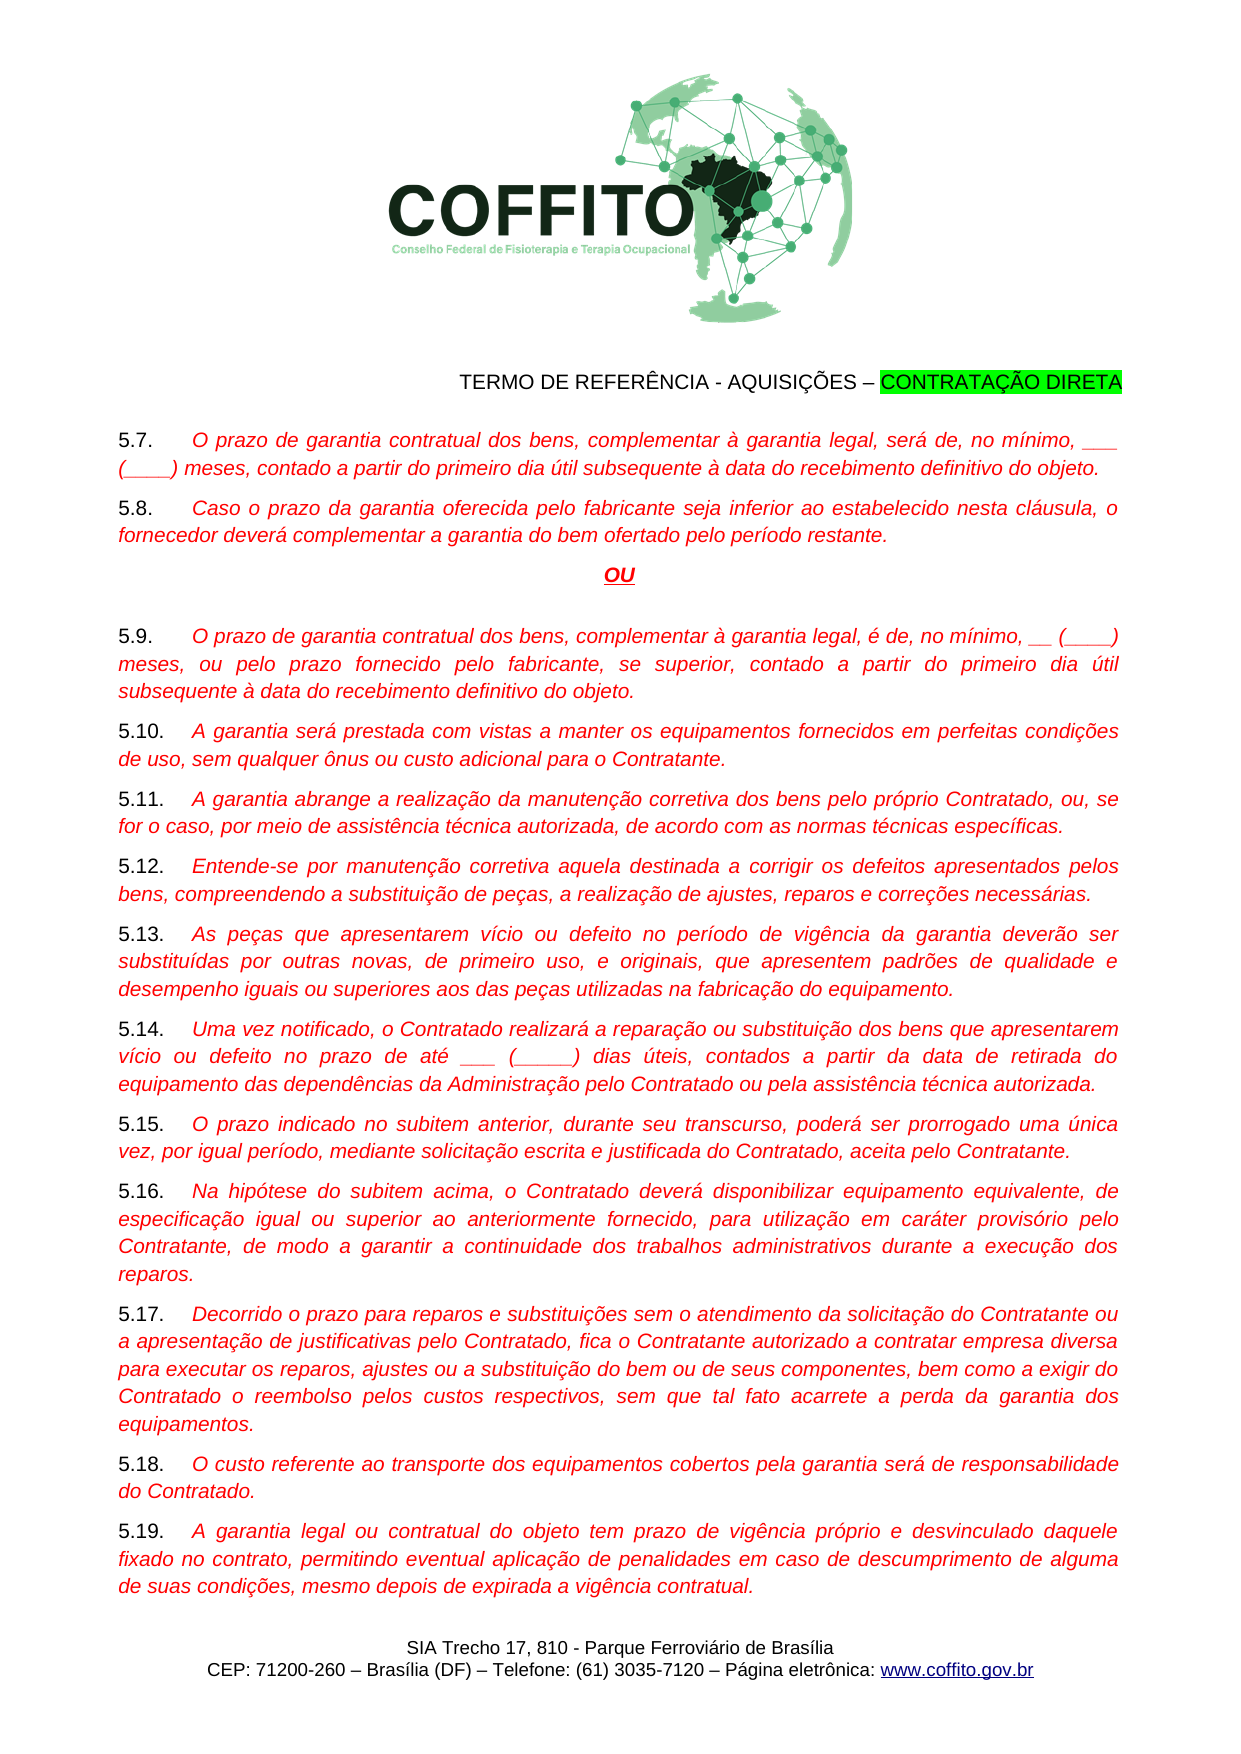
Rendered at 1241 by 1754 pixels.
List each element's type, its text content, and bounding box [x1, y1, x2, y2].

text Decorrido o prazo para reparos e substituições sem o atendimento da solicitação do Contratante ou a apresentação de justificativas pelo Contratado, fica o Contratante autorizado a contratar empresa diversa para executar os reparos, ajustes ou a substituição do bem ou de seus componentes, bem como a exigir do Contratado o reembolso pelos custos respectivos, sem que tal fato acarrete a perda da garantia dos equipamentos. [118, 1302, 1122, 1436]
text A garantia legal ou contratual do objeto tem prazo de vigência próprio e desvinculado daquele fixado no contrato, permitindo eventual aplicação de penalidades em caso de descumprimento de alguma de suas condições, mesmo depois de expirada a vigência contratual. [118, 1519, 1122, 1598]
text Na hipótese do subitem acima, o Contratado deverá disponibilizar equipamento equivalente, de especificação igual ou superior ao anteriormente fornecido, para utilização em caráter provisório pelo Contratante, de modo a garantir a continuidade dos trabalhos administrativos durante a execução dos reparos. [118, 1179, 1122, 1286]
text O prazo de garantia contratual dos bens, complementar à garantia legal, é de, no mínimo, __ (____) meses, ou pelo prazo fornecido pelo fabricante, se superior, contado a partir do primeiro dia útil subsequente à data do recebimento definitivo do objeto. [118, 624, 1122, 703]
text As peças que apresentarem vício ou defeito no período de vigência da garantia deverão ser substituídas por outras novas, de primeiro uso, e originais, que apresentem padrões de qualidade e desempenho iguais ou superiores aos das peças utilizadas na fabricação do equipamento. [118, 922, 1122, 1001]
text A garantia será prestada com vistas a manter os equipamentos fornecidos em perfeitas condições de uso, sem qualquer ônus ou custo adicional para o Contratante. [118, 719, 1122, 771]
text O custo referente ao transporte dos equipamentos cobertos pela garantia será de responsabilidade do Contratado. [118, 1452, 1122, 1503]
text O prazo indicado no subitem anterior, durante seu transcurso, poderá ser prorrogado uma única vez, por igual período, mediante solicitação escrita e justificada do Contratado, aceita pelo Contratante. [118, 1112, 1122, 1163]
text Uma vez notificado, o Contratado realizará a reparação ou substituição dos bens que apresentarem vício ou defeito no prazo de até ___ (_____) dias úteis, contados a partir da data de retirada do equipamento das dependências da Administração pelo Contratado ou pela assistência técnica autorizada. [118, 1017, 1122, 1096]
picture [388, 73, 853, 323]
text Entende-se por manutenção corretiva aquela destinada a corrigir os defeitos apresentados pelos bens, compreendendo a substituição de peças, a realização de ajustes, reparos e correções necessárias. [118, 854, 1122, 906]
text Caso o prazo da garantia oferecida pelo fabricante seja inferior ao estabelecido nesta cláusula, o fornecedor deverá complementar a garantia do bem ofertado pelo período restante. [118, 496, 1122, 547]
text OU [118, 563, 1122, 587]
text O prazo de garantia contratual dos bens, complementar à garantia legal, será de, no mínimo, ___ (____) meses, contado a partir do primeiro dia útil subsequente à data do recebimento definitivo do objeto. [118, 428, 1122, 480]
text A garantia abrange a realização da manutenção corretiva dos bens pelo próprio Contratado, ou, se for o caso, por meio de assistência técnica autorizada, de acordo com as normas técnicas específicas. [118, 787, 1122, 838]
